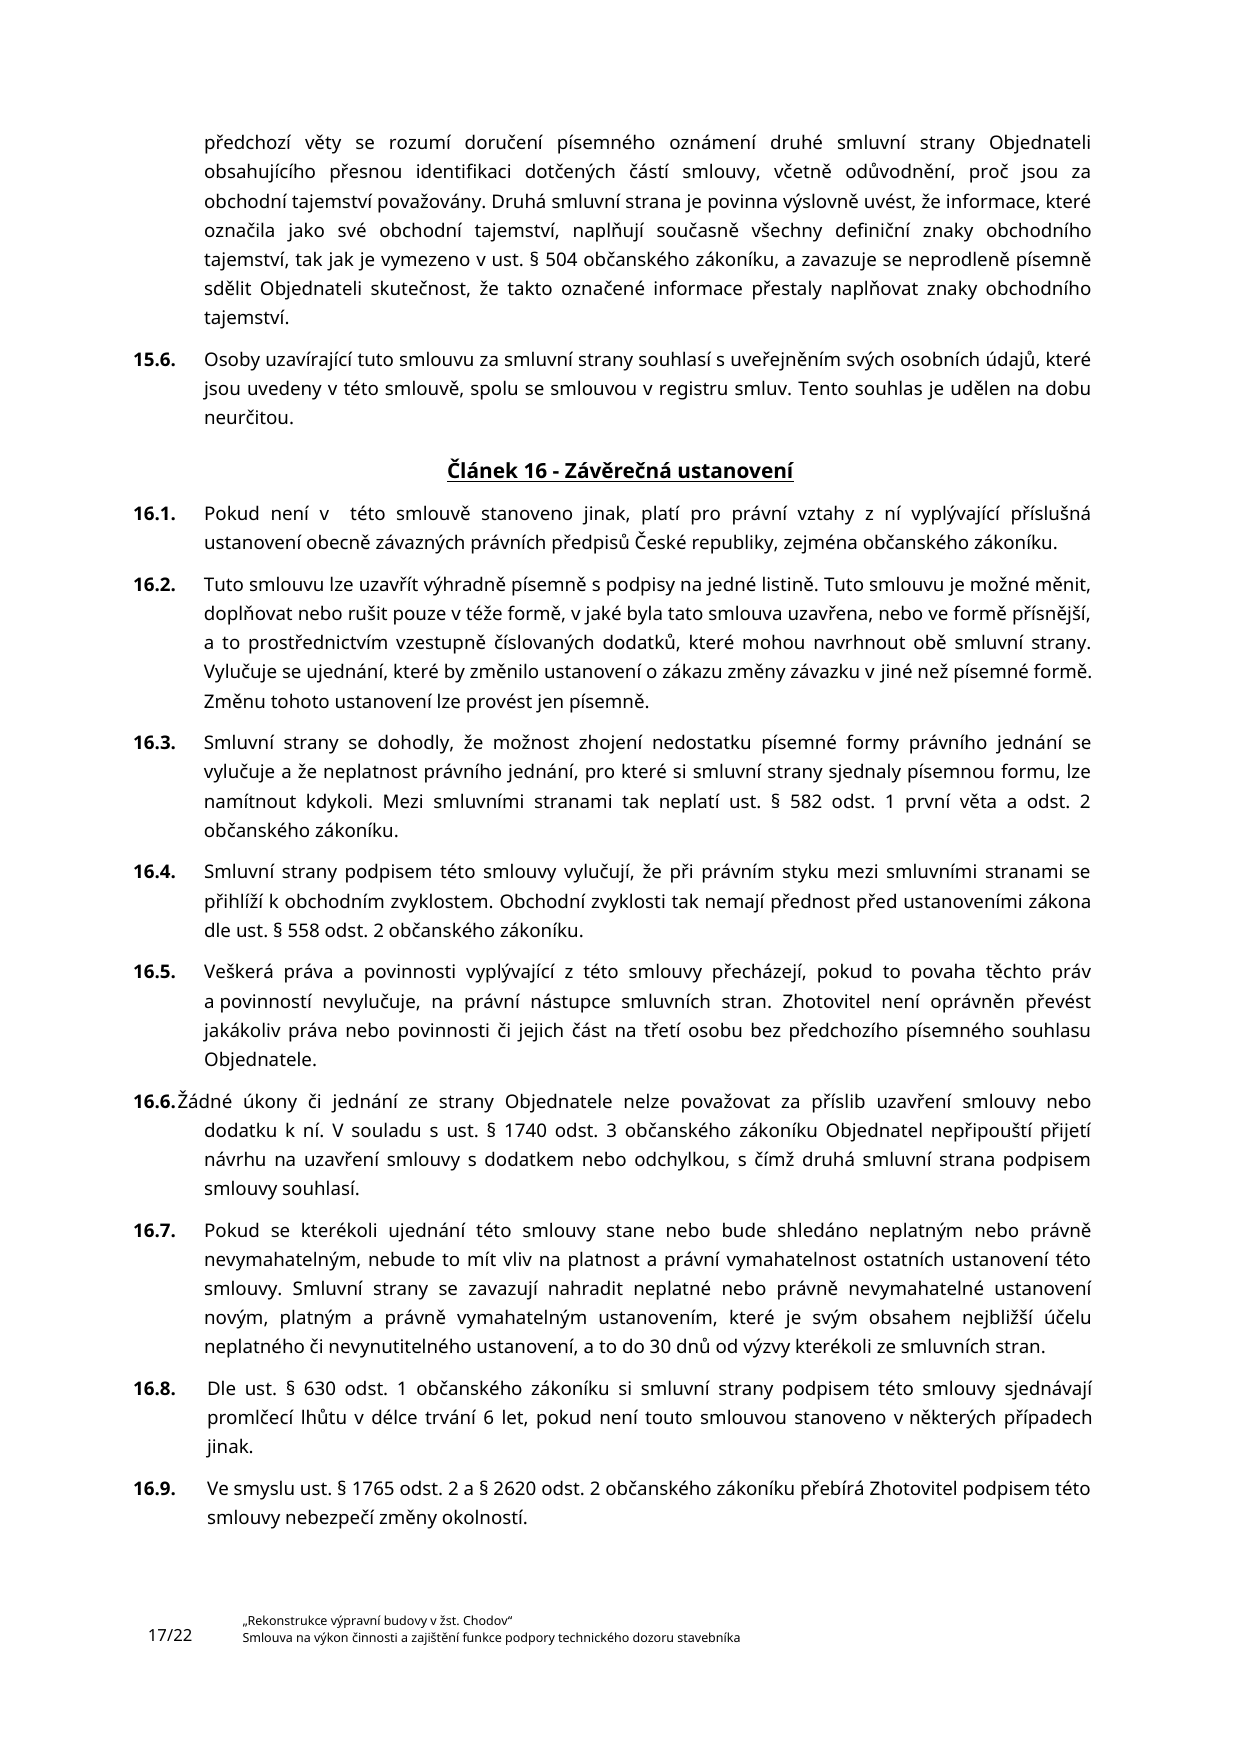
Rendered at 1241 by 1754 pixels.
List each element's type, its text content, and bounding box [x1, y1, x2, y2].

text 16.2. Tuto smlouvu lze uzavřít výhradně písemně s podpisy na jedné listině. Tuto smlouvu je možné měnit, doplňovat nebo rušit pouze v téže formě, v jaké byla tato smlouva uzavřena, nebo ve formě přísnější, a to prostřednictvím vzestupně číslovaných dodatků, které mohou navrhnout obě smluvní strany. Vylučuje se ujednání, které by změnilo ustanovení o zákazu změny závazku v jiné než písemné formě. Změnu tohoto ustanovení lze provést jen písemně. [133, 568, 1092, 714]
text 16.8. Dle ust. § 630 odst. 1 občanského zákoníku si smluvní strany podpisem této smlouvy sjednávají promlčecí lhůtu v délce trvání 6 let, pokud není touto smlouvou stanoveno v některých případech jinak. [133, 1372, 1092, 1460]
text 16.5. Veškerá práva a povinnosti vyplývající z této smlouvy přecházejí, pokud to povaha těchto práv a povinností nevylučuje, na právní nástupce smluvních stran. Zhotovitel není oprávněn převést jakákoliv práva nebo povinnosti či jejich část na třetí osobu bez předchozího písemného souhlasu Objednatele. [133, 956, 1092, 1072]
text 16.3. Smluvní strany se dohodly, že možnost zhojení nedostatku písemné formy právního jednání se vylučuje a že neplatnost právního jednání, pro které si smluvní strany sjednaly písemnou formu, lze namítnout kdykoli. Mezi smluvními stranami tak neplatí ust. § 582 odst. 1 první věta a odst. 2 občanského zákoníku. [133, 726, 1092, 843]
text 16.4. Smluvní strany podpisem této smlouvy vylučují, že při právním styku mezi smluvními stranami se přihlíží k obchodním zvyklostem. Obchodní zvyklosti tak nemají přednost před ustanoveními zákona dle ust. § 558 odst. 2 občanského zákoníku. [133, 856, 1092, 943]
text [133, 126, 1092, 331]
text 16.1. Pokud není v této smlouvě stanoveno jinak, platí pro právní vztahy z ní vyplývající příslušná ustanovení obecně závazných právních předpisů České republiky, zejména občanského zákoníku. [133, 497, 1092, 556]
subtitle Článek 16 - Závěrečná ustanovení [148, 456, 1092, 485]
text 16.7. Pokud se kterékoli ujednání této smlouvy stane nebo bude shledáno neplatným nebo právně nevymahatelným, nebude to mít vliv na platnost a právní vymahatelnost ostatních ustanovení této smlouvy. Smluvní strany se zavazují nahradit neplatné nebo právně nevymahatelné ustanovení novým, platným a právně vymahatelným ustanovením, které je svým obsahem nejbližší účelu neplatného či nevynutitelného ustanovení, a to do 30 dnů od výzvy kterékoli ze smluvních stran. [133, 1214, 1092, 1360]
text 15.6. Osoby uzavírající tuto smlouvu za smluvní strany souhlasí s uveřejněním svých osobních údajů, které jsou uvedeny v této smlouvě, spolu se smlouvou v registru smluv. Tento souhlas je udělen na dobu neurčitou. [133, 343, 1092, 431]
text 16.6. Žádné úkony či jednání ze strany Objednatele nelze považovat za příslib uzavření smlouvy nebo dodatku k ní. V souladu s ust. § 1740 odst. 3 občanského zákoníku Objednatel nepřipouští přijetí návrhu na uzavření smlouvy s dodatkem nebo odchylkou, s čímž druhá smluvní strana podpisem smlouvy souhlasí. [133, 1085, 1092, 1201]
text 16.9. Ve smyslu ust. § 1765 odst. 2 a § 2620 odst. 2 občanského zákoníku přebírá Zhotovitel podpisem této smlouvy nebezpečí změny okolností. [133, 1472, 1092, 1531]
